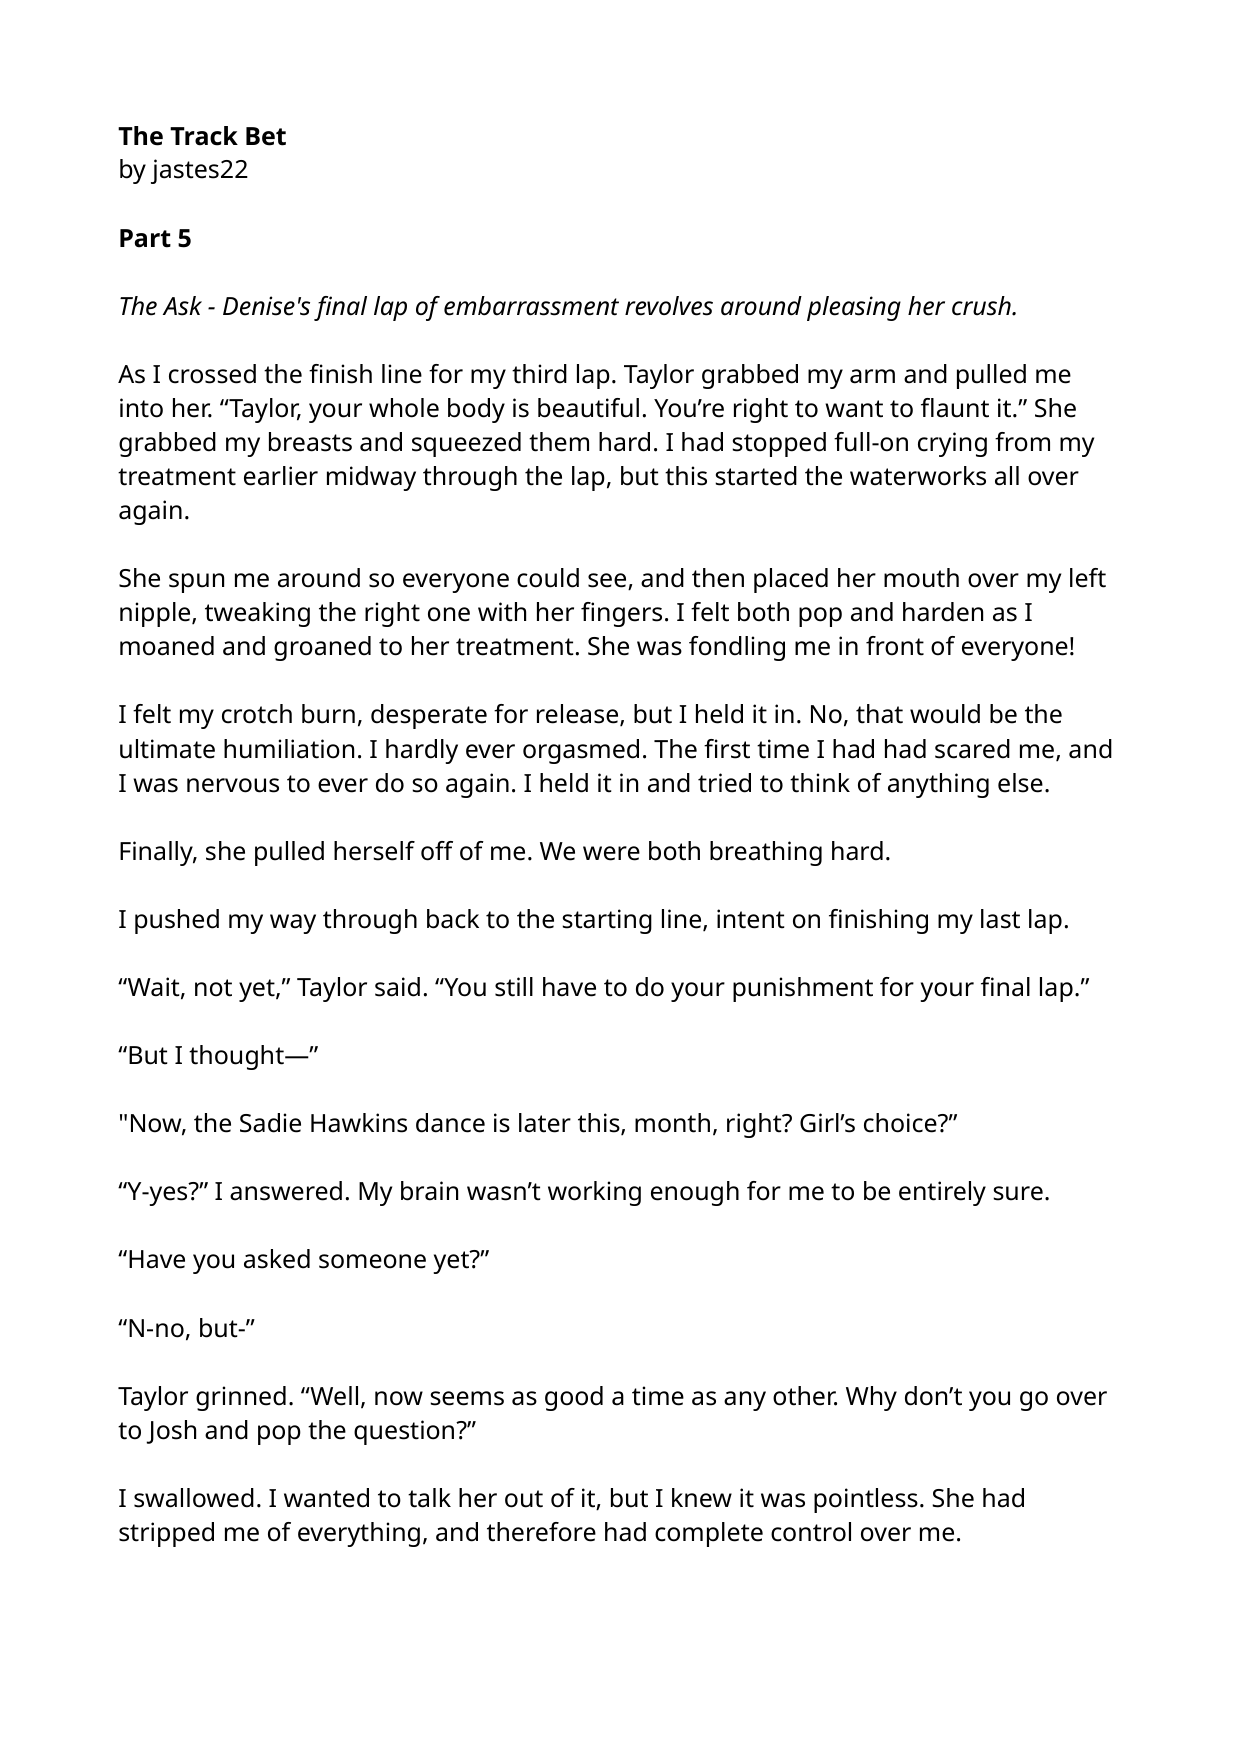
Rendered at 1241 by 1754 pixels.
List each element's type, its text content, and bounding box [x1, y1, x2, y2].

text “But I thought—” [118, 1038, 1122, 1072]
text I swallowed. I wanted to talk her out of it, but I knew it was pointless. She had stripped me of everything, and therefore had complete control over me. [118, 1481, 1122, 1549]
text The Ask - Denise's final lap of embarrassment revolves around pleasing her crush. [118, 288, 1122, 322]
text As I crossed the finish line for my third lap. Taylor grabbed my arm and pulled me into her. “Taylor, your whole body is beautiful. You’re right to want to flaunt it.” She grabbed my breasts and squeezed them hard. I had stopped full-on crying from my treatment earlier midway through the lap, but this started the waterworks all over again. [118, 357, 1122, 527]
text She spun me around so everyone could see, and then placed her mouth over my left nipple, tweaking the right one with her fingers. I felt both pop and harden as I moaned and groaned to her treatment. She was fondling me in front of everyone! [118, 561, 1122, 663]
text I pushed my way through back to the starting line, intent on finishing my last lap. [118, 902, 1122, 936]
text I felt my crotch burn, desperate for release, but I held it in. No, that would be the ultimate humiliation. I hardly ever orgasmed. The first time I had had scared me, and I was nervous to ever do so again. I held it in and tried to think of anything else. [118, 697, 1122, 799]
text "Now, the Sadie Hawkins dance is later this, month, right? Girl’s choice?” [118, 1106, 1122, 1140]
text Part 5 [118, 220, 1122, 254]
text “Y-yes?” I answered. My brain wasn’t working enough for me to be entirely sure. [118, 1174, 1122, 1208]
text “N-no, but-” [118, 1310, 1122, 1344]
text Finally, she pulled herself off of me. We were both breathing hard. [118, 833, 1122, 867]
text “Wait, not yet,” Taylor said. “You still have to do your punishment for your final lap.” [118, 970, 1122, 1004]
text The Track Bet [118, 118, 1122, 152]
text by jastes22 [118, 152, 1122, 186]
text “Have you asked someone yet?” [118, 1242, 1122, 1276]
text Taylor grinned. “Well, now seems as good a time as any other. Why don’t you go over to Josh and pop the question?” [118, 1378, 1122, 1447]
